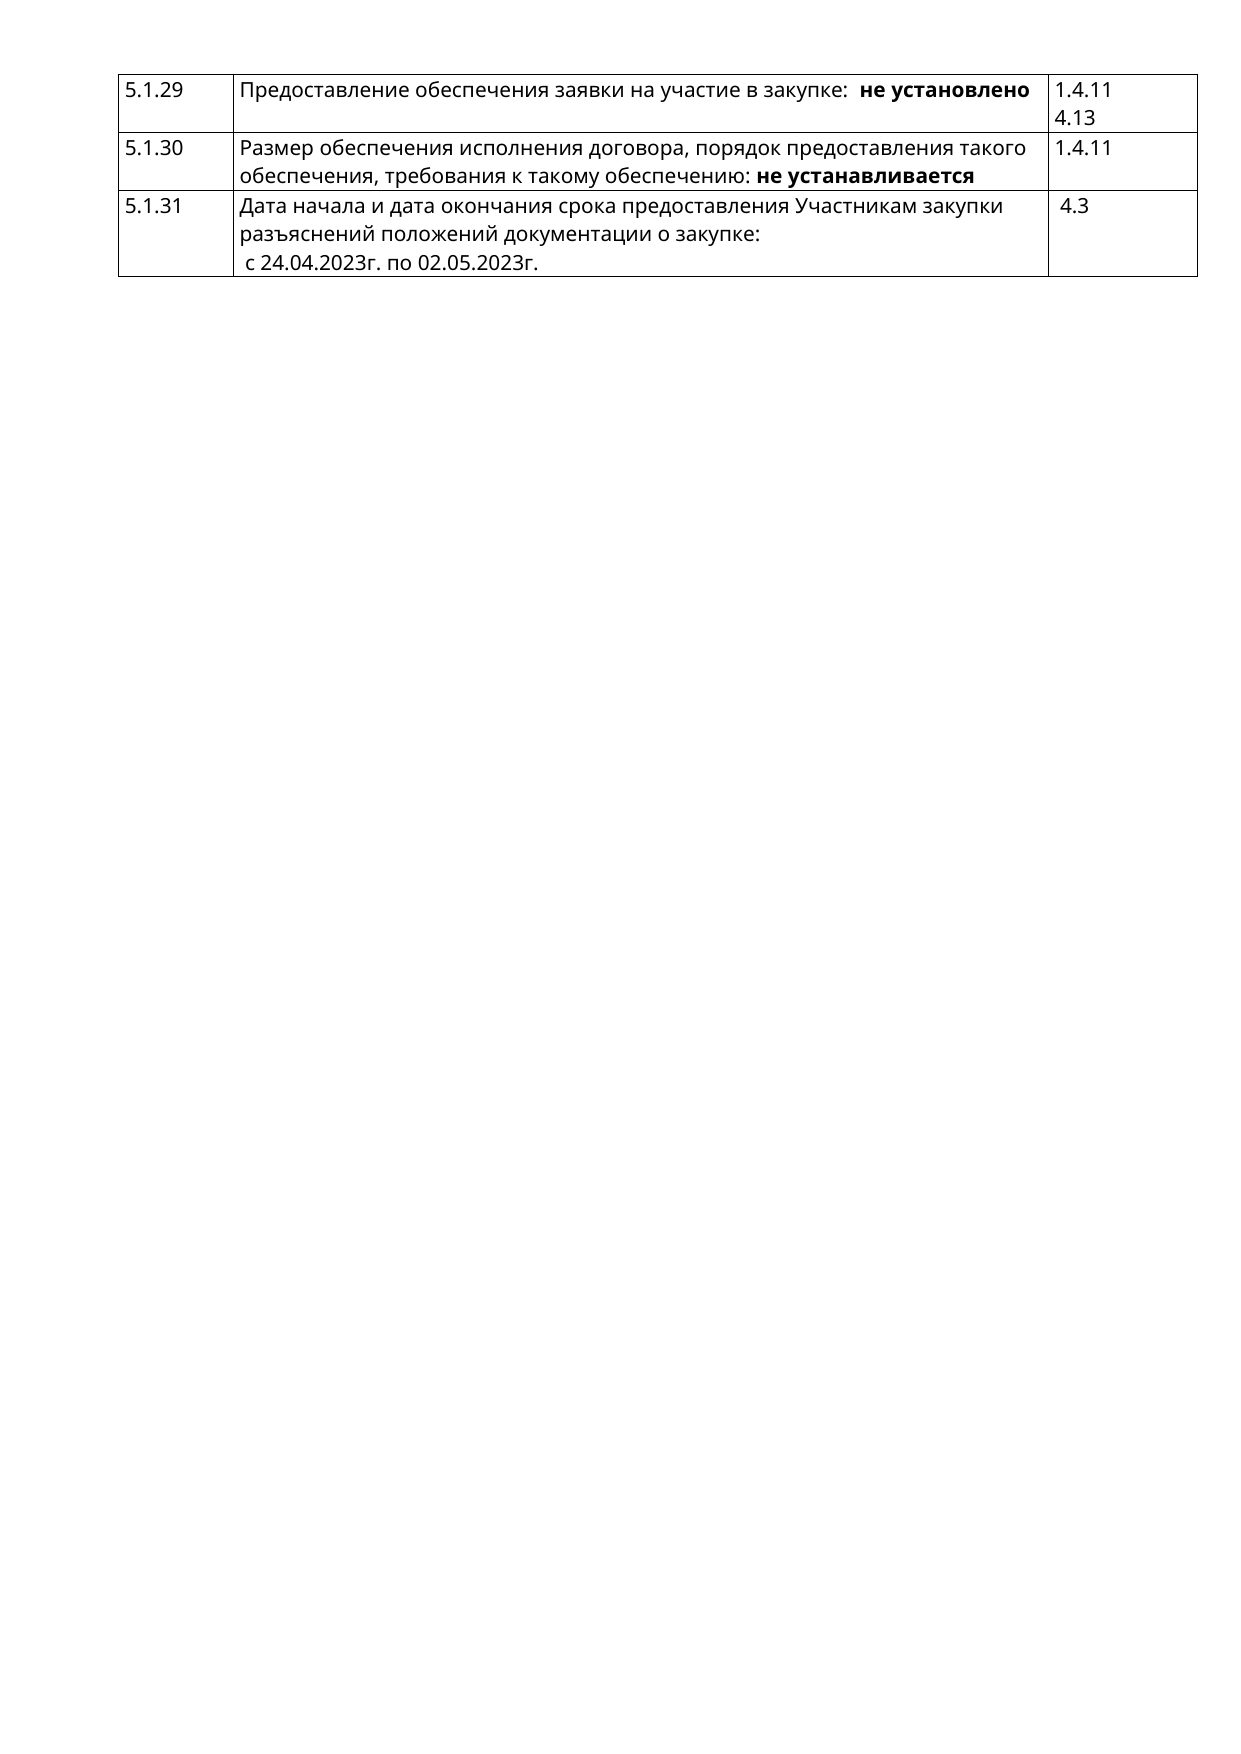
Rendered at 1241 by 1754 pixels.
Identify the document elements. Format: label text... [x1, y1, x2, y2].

table_cell [119, 75, 233, 132]
table_cell [119, 191, 233, 276]
table_cell 1.4.11 [1049, 133, 1197, 190]
table_cell 4.3 [1049, 191, 1197, 276]
table_cell Размер обеспечения исполнения договора, порядок предоставления такого обеспечения, требования к такому обеспечению: не устанавливается [234, 133, 1048, 190]
table_cell Предоставление обеспечения заявки на участие в закупке: не установлено [234, 75, 1048, 132]
table_cell 1.4.11 4.13 [1049, 75, 1197, 132]
table_cell [119, 133, 233, 190]
table_cell Дата начала и дата окончания срока предоставления Участникам закупки разъяснений положений документации о закупке: с 24.04.2023г. по 02.05.2023г. [234, 191, 1048, 276]
